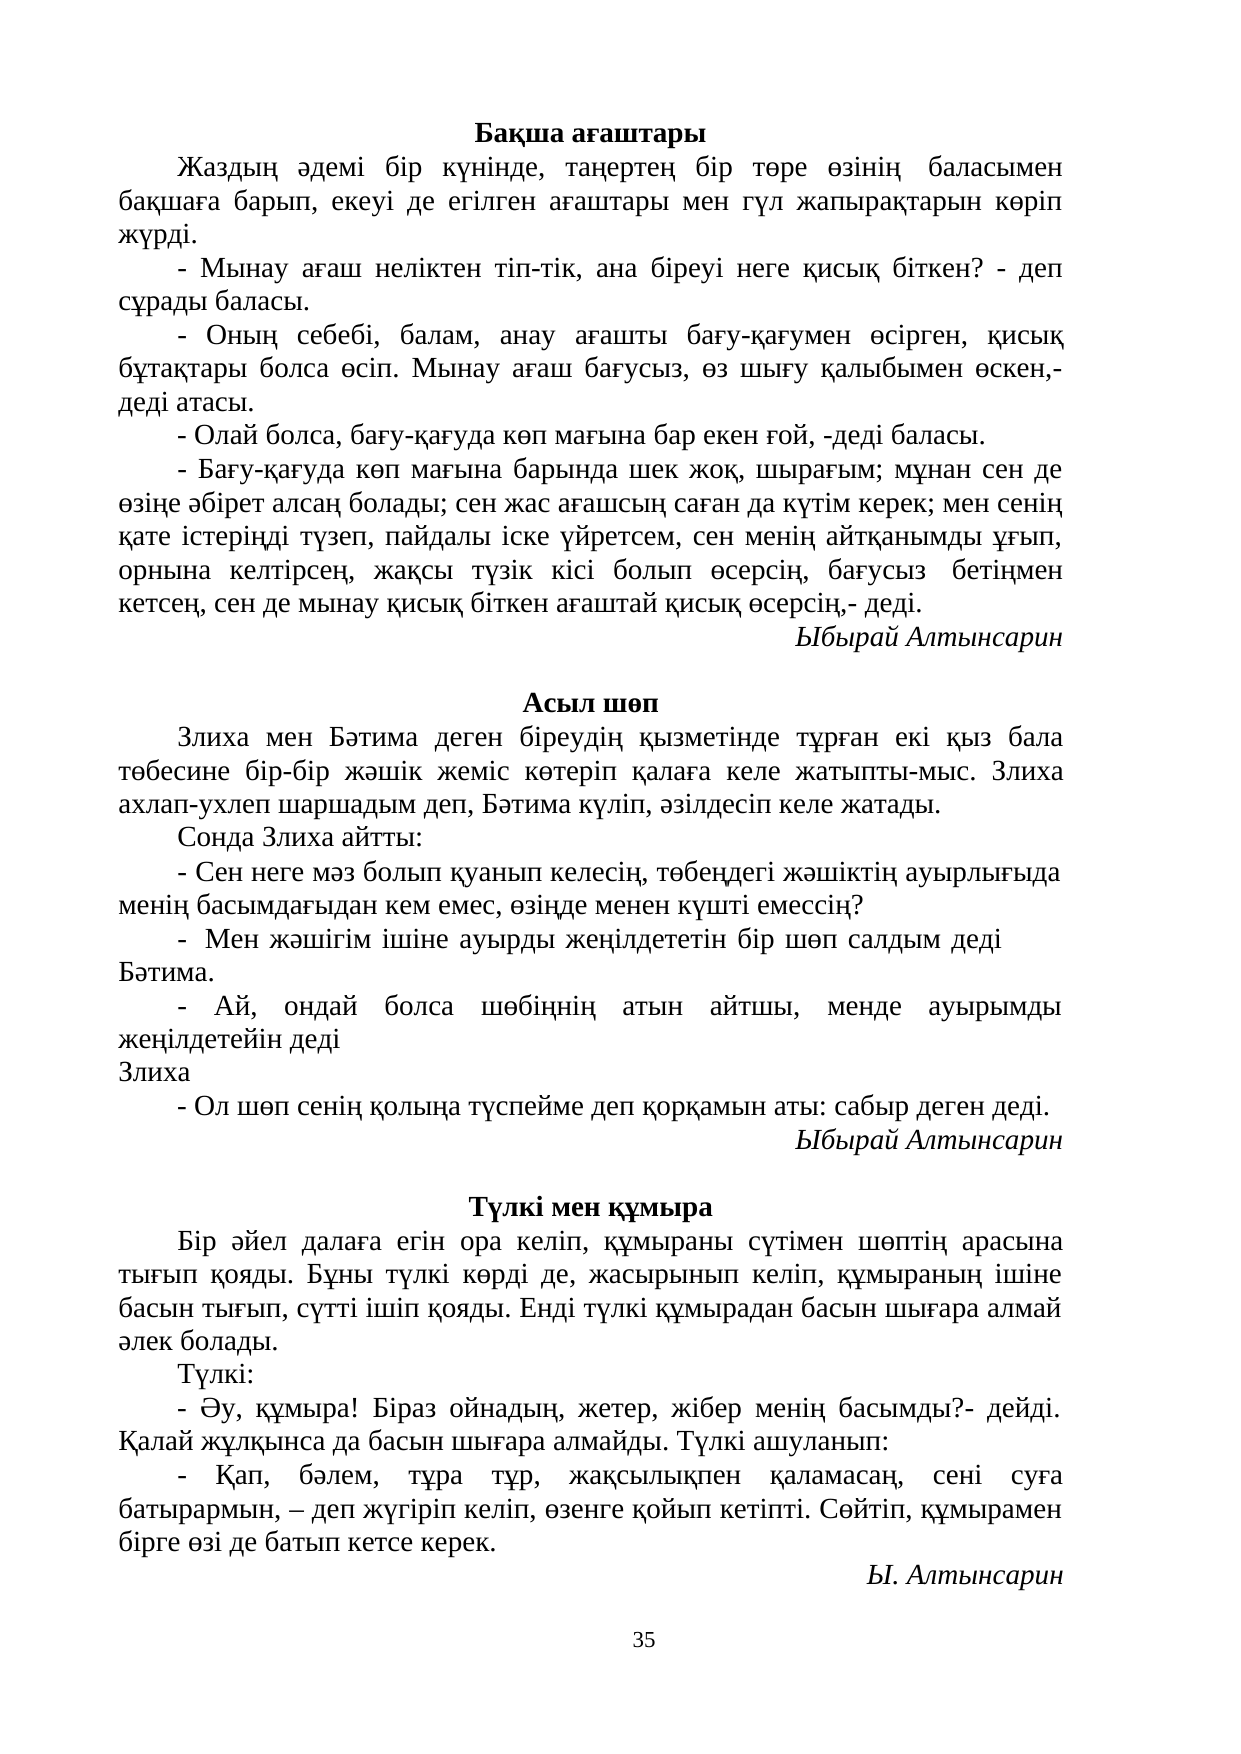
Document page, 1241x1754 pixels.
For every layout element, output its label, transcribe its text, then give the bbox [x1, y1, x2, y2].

text Жаздың әдемі бір күнінде, таңертең бір төре өзінің баласымен бақшаға барып, екеуі де егілген ағаштары мен гүл жапырақтарын көріп жүрді. [118, 149, 1063, 250]
text Ыбырай Алтынсарин [795, 1122, 1173, 1155]
text Ы. Алтынсарин [48, 1558, 1063, 1592]
text Қалай жұлқынса да басын шығара алмайды. Түлкі ашуланып: [118, 1424, 1173, 1457]
text Злиха мен Бәтима деген біреудің қызметінде тұрған екі қыз бала төбесине бір-бір жәшік жеміс көтеріп қалаға келе жатыпты-мыс. Злиха ахлап-ухлеп шаршадым деп, Бәтима күліп, әзілдесіп келе жатады. [118, 719, 1063, 820]
subtitle Бақша ағаштары [474, 116, 1173, 149]
list Қап, бәлем, тұра тұр, жақсылықпен қаламасаң, сені суға батырармын, – деп жүгіріп келіп, өзенге қойып кетіпті. Сөйтіп, құмырамен бірге өзі де батып кетсе керек. [118, 1457, 1063, 1558]
list Әу, құмыра! Біраз ойнадың, жетер, жібер менің басымды?- дейді. [177, 1390, 1173, 1424]
text Сонда Злиха айтты: [177, 820, 1173, 854]
list Оның себебі, балам, анау ағашты бағу-қағумен өсірген, қисық бұтақтары болса өсіп. Мынау ағаш бағусыз, өз шығу қалыбымен өскен,- деді атасы. [118, 317, 1063, 418]
text Ыбырай Алтынсарин [795, 619, 1173, 652]
text Злиха [118, 1055, 1173, 1088]
list Сен неге мәз болып қуанып келесің, төбеңдегі жәшіктің ауырлығыда менің басымдағыдан кем емес, өзіңде менен күшті емессің? [118, 854, 1063, 921]
text Түлкі: [177, 1357, 1173, 1390]
list Ай, ондай болса шөбіңнің атын айтшы, менде ауырымды жеңілдетейін деді [118, 988, 1063, 1055]
list Мен жәшігім ішіне ауырды жеңілдететін бір шөп салдым деді Бәтима. [118, 921, 1063, 988]
subtitle Түлкі мен құмыра [468, 1189, 1173, 1223]
list Ол шөп сенің қолыңа түспейме деп қорқамын аты: сабыр деген деді. [177, 1088, 1173, 1122]
text Бір әйел далаға егін ора келіп, құмыраны сүтімен шөптің арасына тығып қояды. Бұны түлкі көрді де, жасырынып келіп, құмыраның ішіне басын тығып, сүтті ішіп қояды. Енді түлкі құмырадан басын шығара алмай әлек болады. [118, 1223, 1063, 1357]
list Мынау ағаш неліктен тіп-тік, ана біреуі неге қисық біткен? - деп сұрады баласы. [118, 250, 1063, 317]
subtitle Асыл шөп [522, 686, 1173, 719]
list Бағу-қағуда көп мағына барында шек жоқ, шырағым; мұнан сен де өзіңе әбірет алсаң болады; сен жас ағашсың саған да күтім керек; мен сенің қате істеріңді түзеп, пайдалы іске үйретсем, сен менің айтқанымды ұғып, орнына келтірсең, жақсы түзік кісі болып өсерсің, бағусыз бетіңмен кетсең, сен де мынау қисық біткен ағаштай қисық өсерсің,- деді. [118, 451, 1063, 619]
list Олай болса, бағу-қағуда көп мағына бар екен ғой, -деді баласы. [177, 418, 1173, 451]
